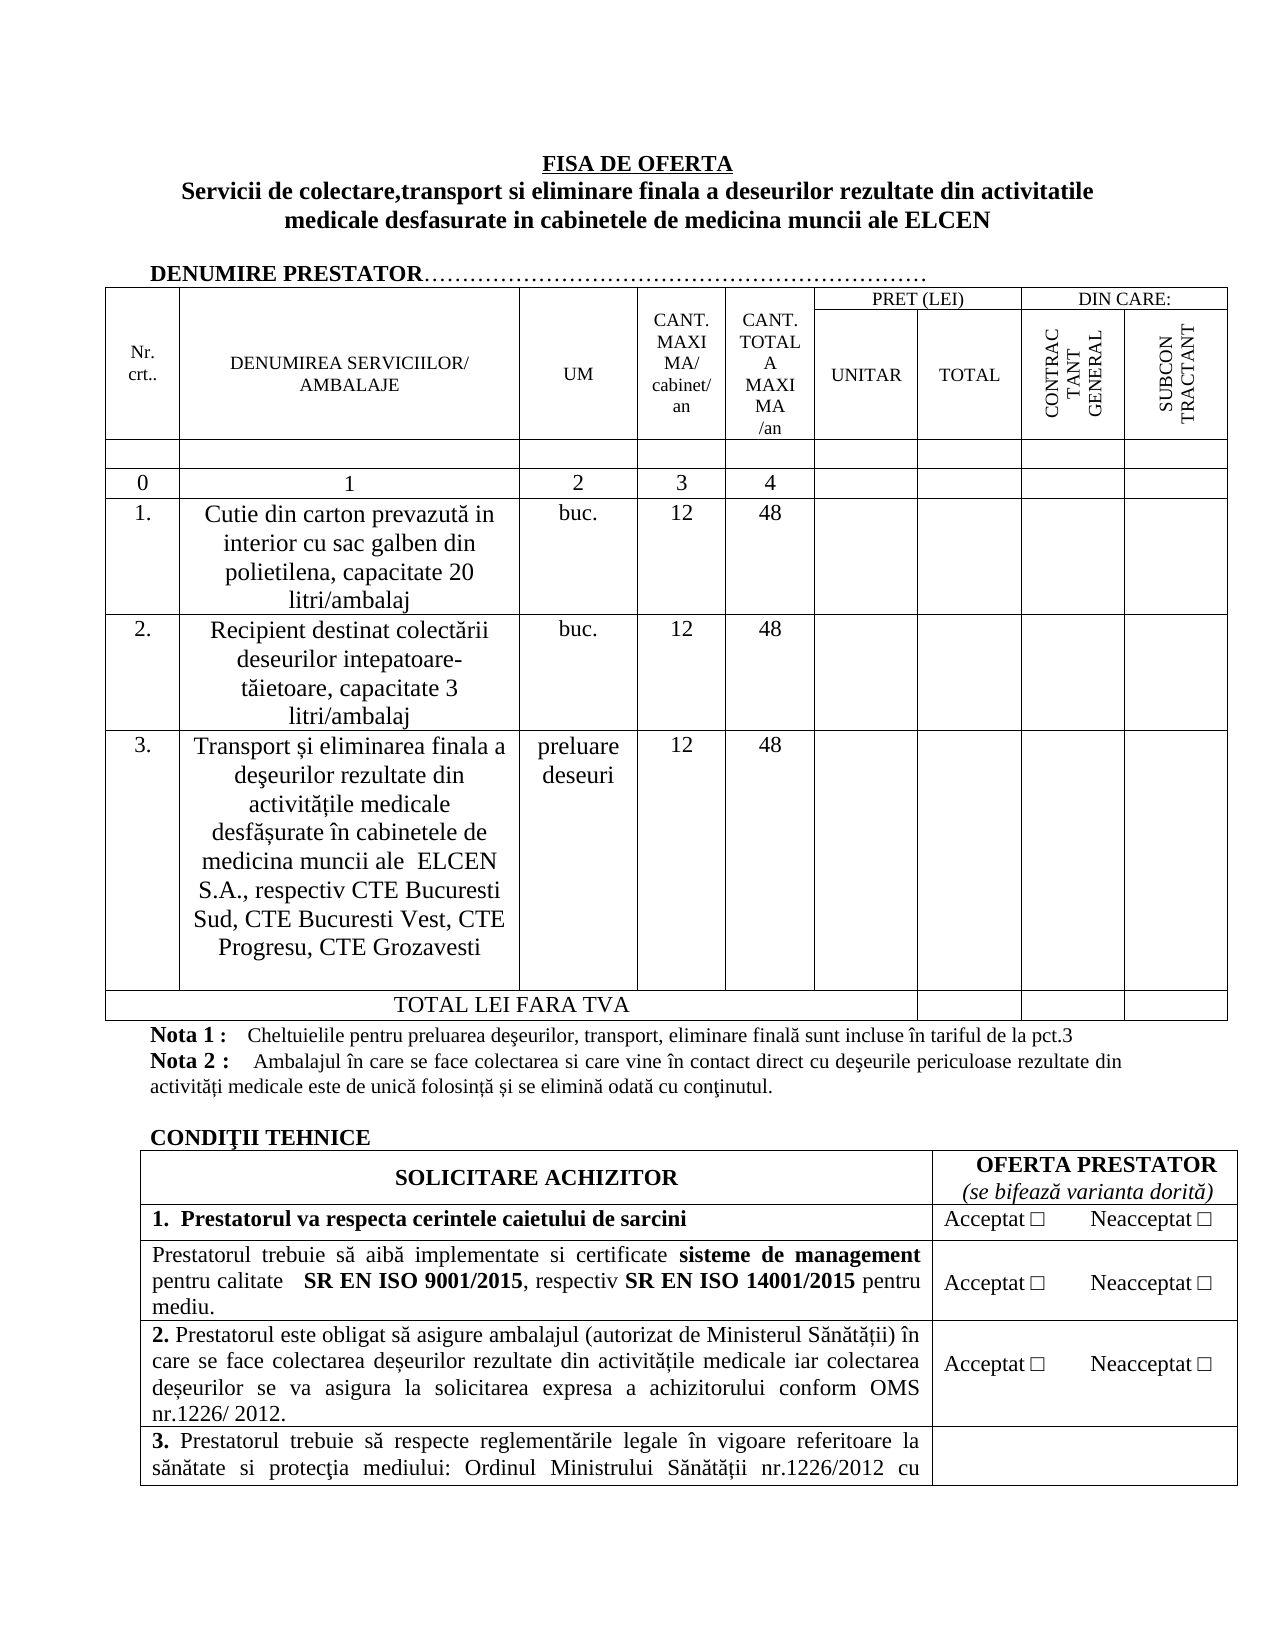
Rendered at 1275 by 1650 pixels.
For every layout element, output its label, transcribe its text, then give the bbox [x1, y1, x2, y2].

table_cell [918, 440, 1021, 468]
text Nota 2 : Ambalajul în care se face colectarea si care vine în contact direct cu deşeurile periculoase rezultate din activități medicale este de unică folosință și se elimină odată cu conţinutul. [150, 1047, 1125, 1098]
table_cell 12 [638, 499, 725, 614]
table_cell 0 [106, 469, 179, 498]
table_header Nr. crt.. [106, 288, 179, 438]
table_cell 2. Prestatorul este obligat să asigure ambalajul (autorizat de Ministerul Sănătății) în care se face colectarea deșeurilor rezultate din activitățile medicale iar colectarea deșeurilor se va asigura la solicitarea expresa a achizitorului conform OMS nr.1226/ 2012. [141, 1321, 932, 1426]
table_header PRET (LEI) [815, 288, 1021, 309]
table_header SOLICITARE ACHIZITOR [141, 1151, 932, 1204]
table_cell Acceptat □ Neacceptat □ [933, 1321, 1237, 1426]
table_cell [1125, 991, 1227, 1020]
table_cell [815, 440, 917, 468]
table_cell 12 [638, 615, 725, 730]
table_cell 2. [106, 615, 179, 730]
table_cell 1. [106, 499, 179, 614]
table_cell 1 [180, 469, 519, 498]
table_cell [918, 469, 1021, 498]
table_cell 48 [726, 731, 814, 990]
table_cell [815, 499, 917, 614]
table_cell Cutie din carton prevazută in interior cu sac galben din polietilena, capacitate 20 litri/ambalaj [180, 499, 519, 614]
table_cell [1125, 615, 1227, 730]
table_cell 12 [638, 731, 725, 990]
text Nota 1 : Cheltuielile pentru preluarea deşeurilor, transport, eliminare finală sunt incluse în tariful de la pct.3 [150, 1021, 1125, 1047]
table_cell [1022, 469, 1124, 498]
table_cell [918, 991, 1021, 1020]
table_cell Prestatorul trebuie să aibă implementate si certificate sisteme de management pentru calitate SR EN ISO 9001/2015, respectiv SR EN ISO 14001/2015 pentru mediu. [141, 1241, 932, 1320]
table_cell [1022, 731, 1124, 990]
table_cell [1125, 731, 1227, 990]
table_cell 48 [726, 499, 814, 614]
table_cell 3. [106, 731, 179, 990]
table_cell [638, 440, 725, 468]
table_cell TOTAL [918, 310, 1021, 438]
table_cell [918, 731, 1021, 990]
table_cell SUBCON TRACTANT [1125, 310, 1227, 438]
table_header OFERTA PRESTATOR (se bifează varianta dorită) [933, 1151, 1237, 1204]
table_cell [815, 469, 917, 498]
table_header CANT. TOTALA MAXIMA /an [726, 288, 814, 438]
table_cell [726, 440, 814, 468]
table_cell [933, 1427, 1237, 1485]
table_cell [141, 1427, 932, 1485]
table_cell 48 [726, 615, 814, 730]
table_cell Recipient destinat colectării deseurilor intepatoare-tăietoare, capacitate 3 litri/ambalaj [180, 615, 519, 730]
table_cell [1022, 615, 1124, 730]
table_cell [1125, 499, 1227, 614]
table_header UM [520, 288, 637, 438]
table_cell [520, 440, 637, 468]
table_cell 4 [726, 469, 814, 498]
text FISA DE OFERTA [150, 150, 1125, 176]
table_cell CONTRAC TANT GENERAL [1022, 310, 1124, 438]
text CONDIŢII TEHNICE [150, 1124, 1125, 1150]
table_cell UNITAR [815, 310, 917, 438]
table_cell [1022, 440, 1124, 468]
table_cell [815, 731, 917, 990]
table_cell Acceptat □ Neacceptat □ [933, 1241, 1237, 1320]
table_cell [106, 440, 179, 468]
table_cell [1022, 499, 1124, 614]
table_header DIN CARE: [1022, 288, 1227, 309]
table_cell [1125, 440, 1227, 468]
table_cell [1022, 991, 1124, 1020]
table_cell [180, 440, 519, 468]
table_cell Transport și eliminarea finala a deşeurilor rezultate din activitățile medicale desfășurate în cabinetele de medicina muncii ale ELCEN S.A., respectiv CTE Bucuresti Sud, CTE Bucuresti Vest, CTE Progresu, CTE Grozavesti [180, 731, 519, 990]
table_cell TOTAL LEI FARA TVA [106, 991, 917, 1020]
table_cell [918, 499, 1021, 614]
table_header DENUMIREA SERVICIILOR/ AMBALAJE [180, 288, 519, 438]
table_cell buc. [520, 499, 637, 614]
text Servicii de colectare,transport si eliminare finala a deseurilor rezultate din activitatile medicale desfasurate in cabinetele de medicina muncii ale ELCEN [150, 176, 1125, 234]
table_header CANT. MAXIMA/ cabinet/an [638, 288, 725, 438]
table_cell [1125, 469, 1227, 498]
text DENUMIRE PRESTATOR………………………………………………………… [150, 260, 1125, 287]
table_cell [815, 615, 917, 730]
table_cell buc. [520, 615, 637, 730]
table_cell [918, 615, 1021, 730]
table_cell 3 [638, 469, 725, 498]
table_cell 2 [520, 469, 637, 498]
table_cell Acceptat □ Neacceptat □ [933, 1205, 1237, 1240]
table_cell preluare deseuri [520, 731, 637, 990]
table_cell 1. Prestatorul va respecta cerintele caietului de sarcini [141, 1205, 932, 1240]
